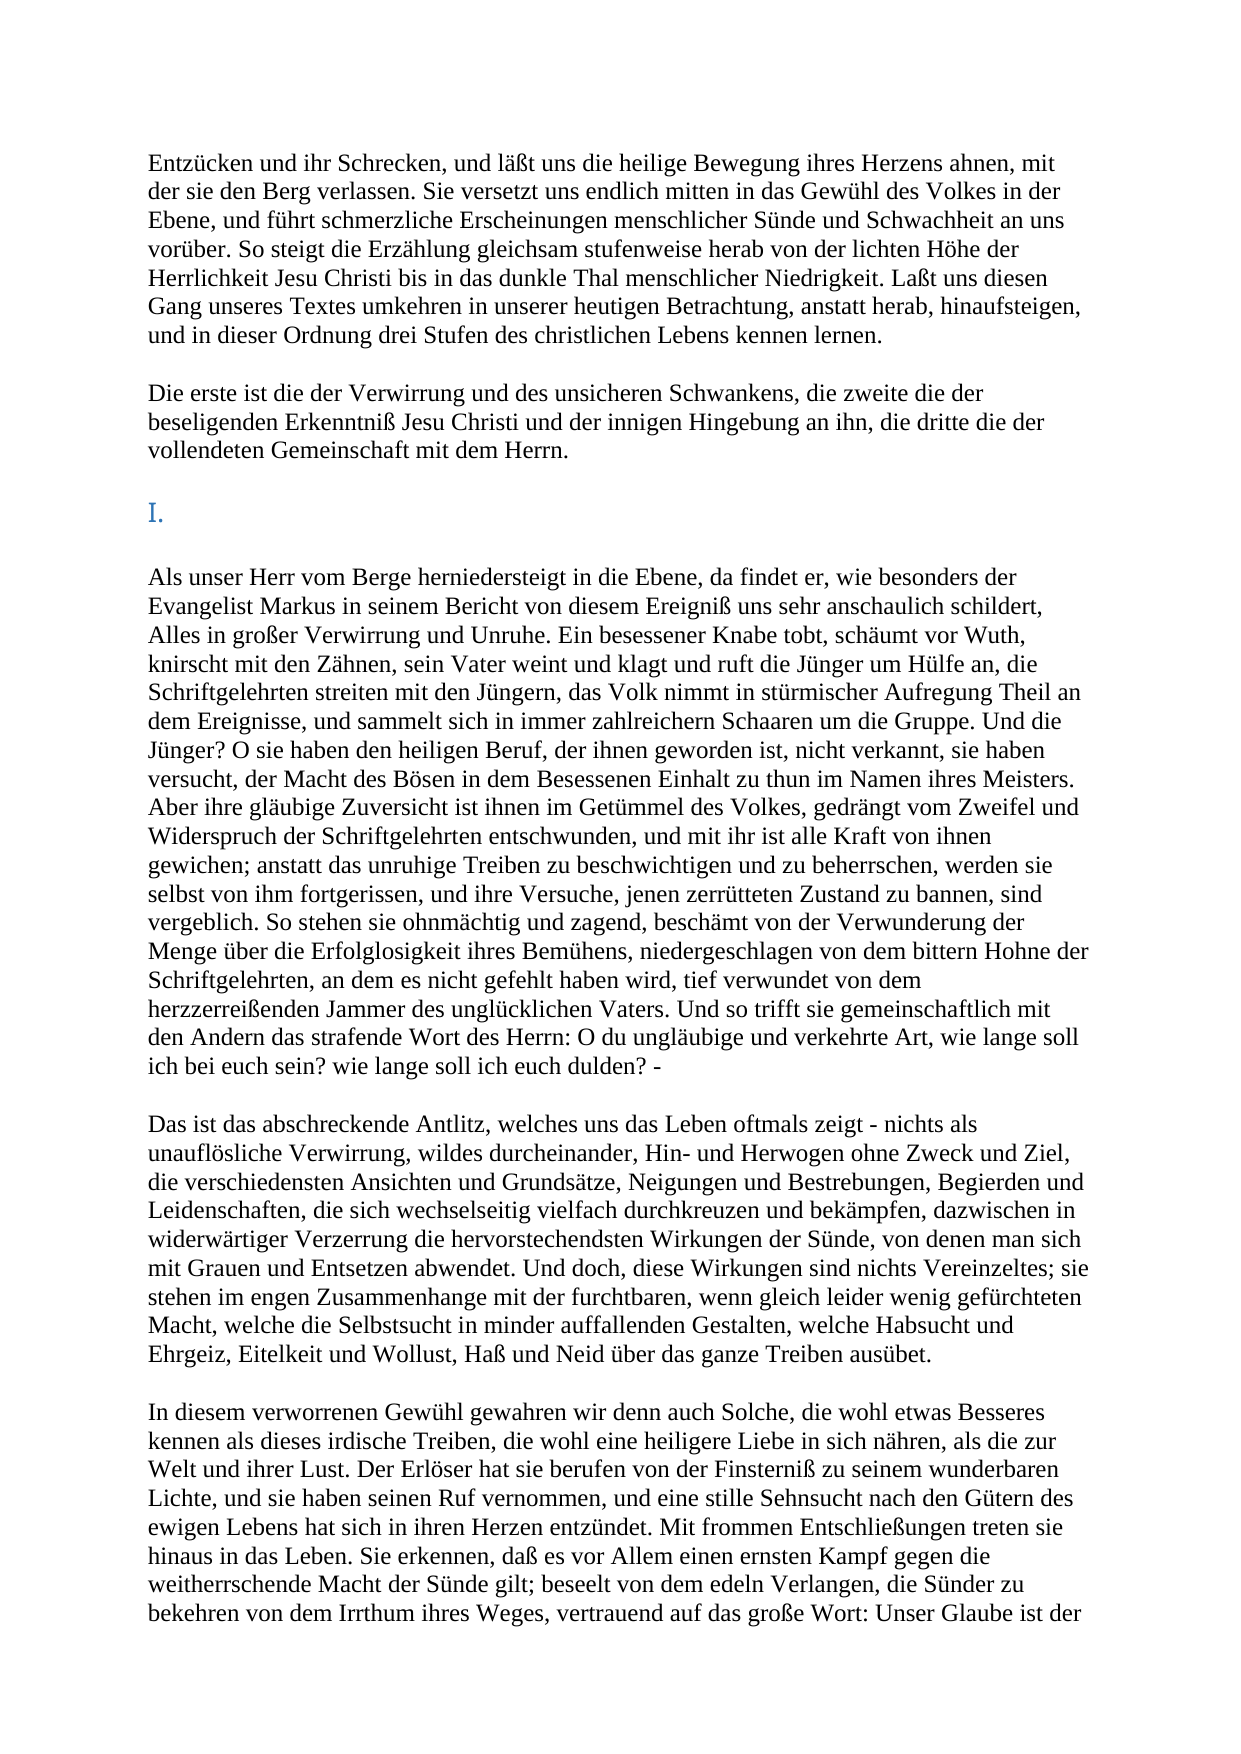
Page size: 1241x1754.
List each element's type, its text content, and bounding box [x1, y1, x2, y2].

text Das ist das abschreckende Antlitz, welches uns das Leben oftmals zeigt - nichts als unauflösliche Verwirrung, wildes durcheinander, Hin- und Herwogen ohne Zweck und Ziel, die verschiedensten Ansichten und Grundsätze, Neigungen und Bestrebungen, Begierden und Leidenschaften, die sich wechselseitig vielfach durchkreuzen und bekämpfen, dazwischen in widerwärtiger Verzerrung die hervorstechendsten Wirkungen der Sünde, von denen man sich mit Grauen und Entsetzen abwendet. Und doch, diese Wirkungen sind nichts Vereinzeltes; sie stehen im engen Zusammenhange mit der furchtbaren, wenn gleich leider wenig gefürchteten Macht, welche die Selbstsucht in minder auffallenden Gestalten, welche Habsucht und Ehrgeiz, Eitelkeit und Wollust, Haß und Neid über das ganze Treiben ausübet. [148, 1109, 1093, 1368]
text Als unser Herr vom Berge herniedersteigt in die Ebene, da findet er, wie besonders der Evangelist Markus in seinem Bericht von diesem Ereigniß uns sehr anschaulich schildert, Alles in großer Verwirrung und Unruhe. Ein besessener Knabe tobt, schäumt vor Wuth, knirscht mit den Zähnen, sein Vater weint und klagt und ruft die Jünger um Hülfe an, die Schriftgelehrten streiten mit den Jüngern, das Volk nimmt in stürmischer Aufregung Theil an dem Ereignisse, und sammelt sich in immer zahlreichern Schaaren um die Gruppe. Und die Jünger? O sie haben den heiligen Beruf, der ihnen geworden ist, nicht verkannt, sie haben versucht, der Macht des Bösen in dem Besessenen Einhalt zu thun im Namen ihres Meisters. Aber ihre gläubige Zuversicht ist ihnen im Getümmel des Volkes, gedrängt vom Zweifel und Widerspruch der Schriftgelehrten entschwunden, und mit ihr ist alle Kraft von ihnen gewichen; anstatt das unruhige Treiben zu beschwichtigen und zu beherrschen, werden sie selbst von ihm fortgerissen, und ihre Versuche, jenen zerrütteten Zustand zu bannen, sind vergeblich. So stehen sie ohnmächtig und zagend, beschämt von der Verwunderung der Menge über die Erfolglosigkeit ihres Bemühens, niedergeschlagen von dem bittern Hohne der Schriftgelehrten, an dem es nicht gefehlt haben wird, tief verwundet von dem herzzerreißenden Jammer des unglücklichen Vaters. Und so trifft sie gemeinschaftlich mit den Andern das strafende Wort des Herrn: O du ungläubige und verkehrte Art, wie lange soll ich bei euch sein? wie lange soll ich euch dulden? - [148, 562, 1093, 1080]
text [148, 148, 1093, 349]
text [148, 1397, 1093, 1627]
text Die erste ist die der Verwirrung und des unsicheren Schwankens, die zweite die der beseligenden Erkenntniß Jesu Christi und der innigen Hingebung an ihn, die dritte die der vollendeten Gemeinschaft mit dem Herrn. [148, 378, 1093, 464]
subtitle I. [148, 493, 1093, 530]
